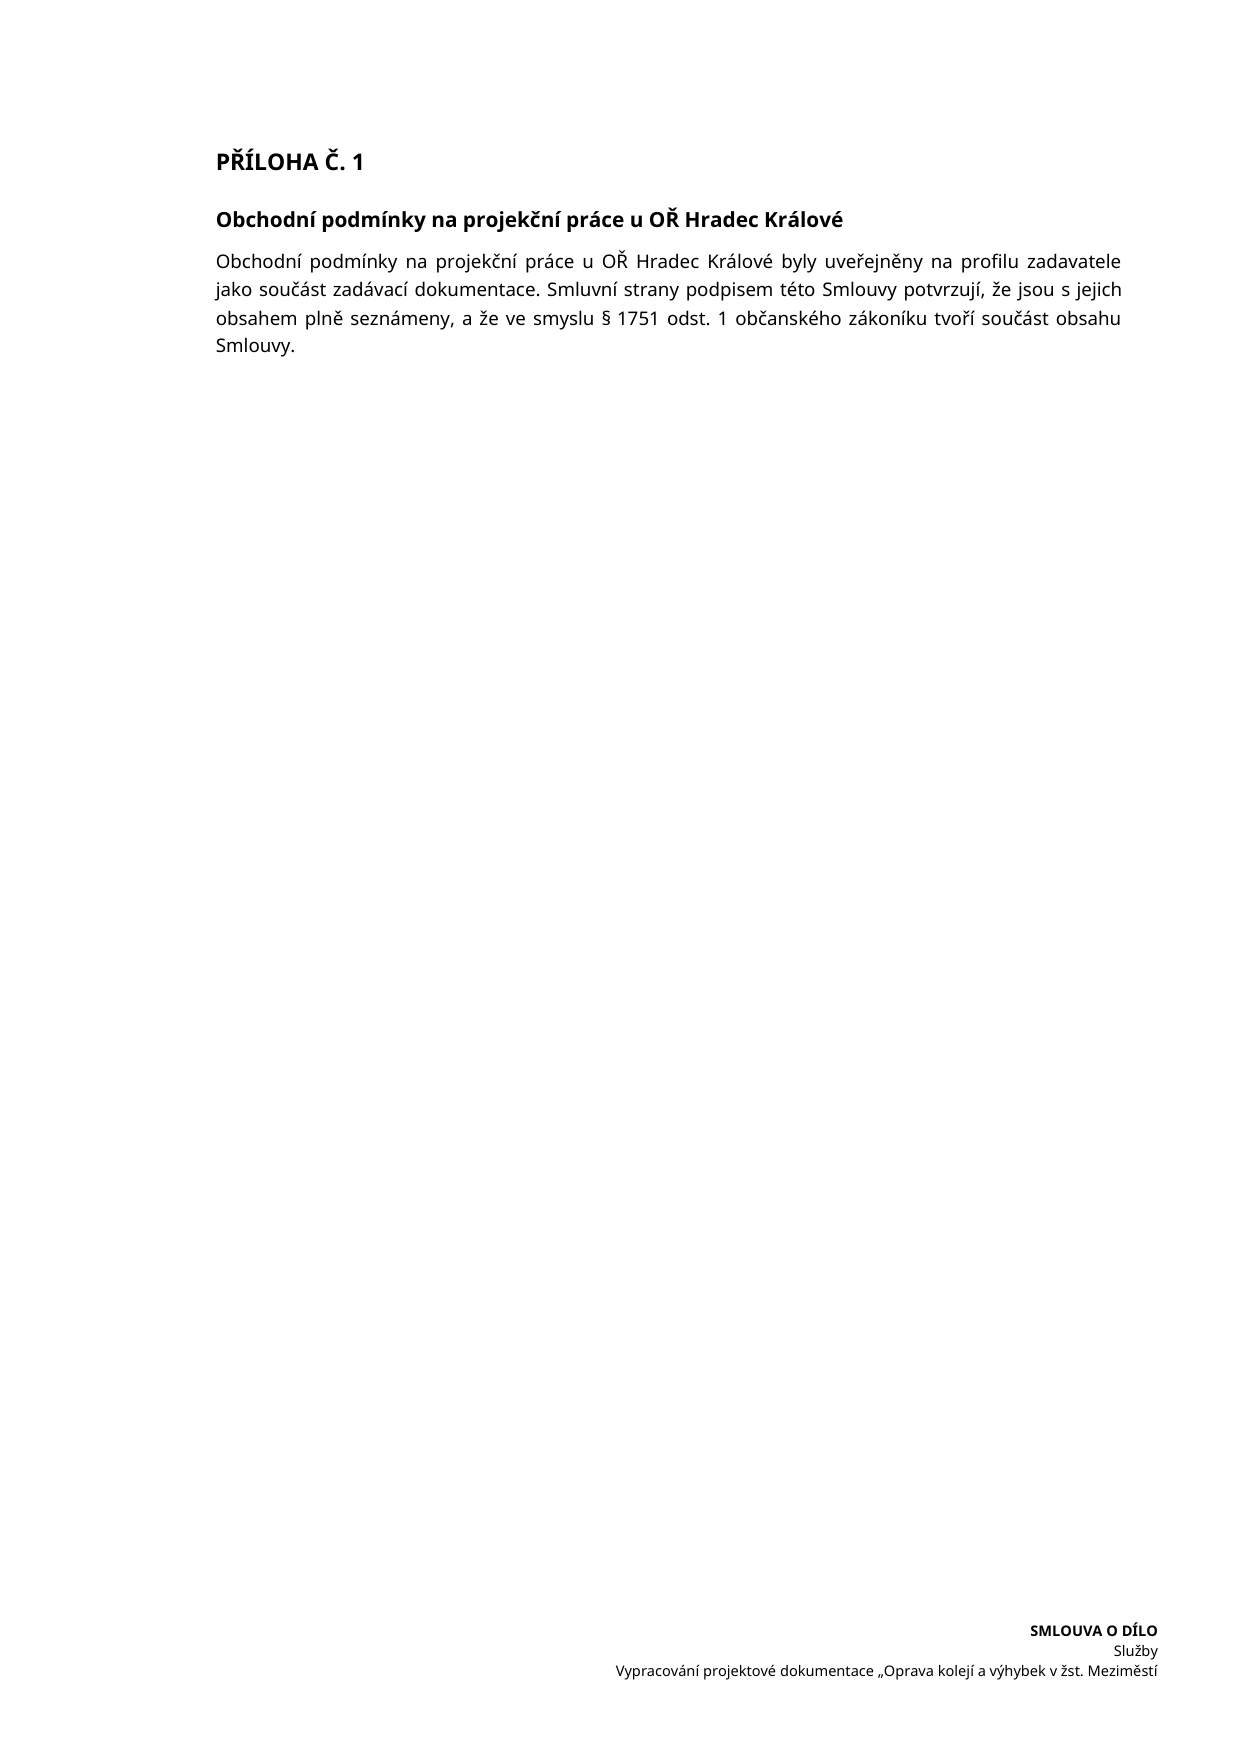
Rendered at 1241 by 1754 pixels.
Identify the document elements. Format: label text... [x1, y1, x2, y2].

text Obchodní podmínky na projekční práce u OŘ Hradec Králové [216, 205, 1122, 233]
text Příloha č. 1 [216, 146, 1122, 177]
text Obchodní podmínky na projekční práce u OŘ Hradec Králové byly uveřejněny na profilu zadavatele jako součást zadávací dokumentace. Smluvní strany podpisem této Smlouvy potvrzují, že jsou s jejich obsahem plně seznámeny, a že ve smyslu § 1751 odst. 1 občanského zákoníku tvoří součást obsahu Smlouvy. [216, 249, 1122, 358]
